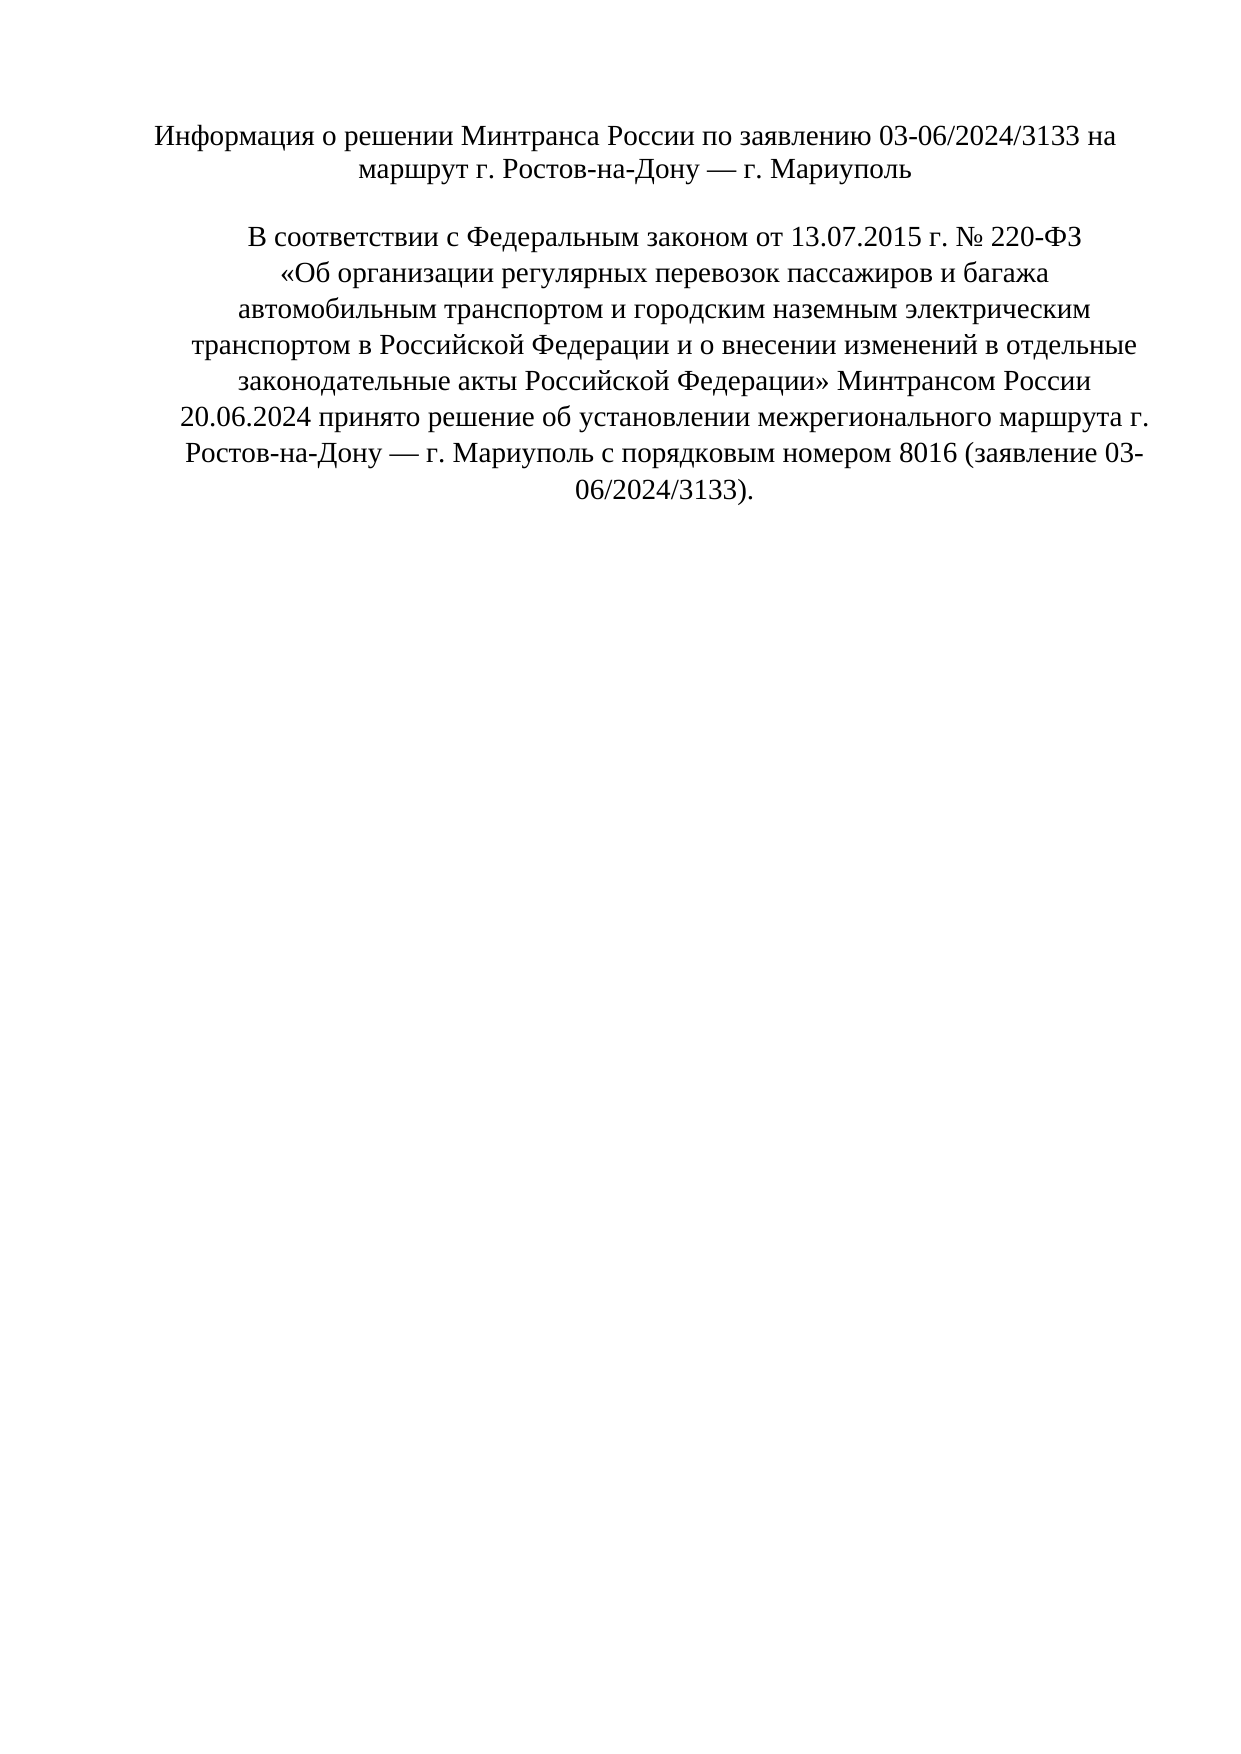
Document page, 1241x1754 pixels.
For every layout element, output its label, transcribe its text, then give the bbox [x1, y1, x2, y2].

text Информация о решении Минтранса России по заявлению 03-06/2024/3133 на маршрут г. Ростов-на-Дону — г. Мариуполь [118, 118, 1152, 185]
text В соответствии с Федеральным законом от 13.07.2015 г. № 220-ФЗ «Об организации регулярных перевозок пассажиров и багажа автомобильным транспортом и городским наземным электрическим транспортом в Российской Федерации и о внесении изменений в отдельные законодательные акты Российской Федерации» Минтрансом России 20.06.2024 принято решение об установлении межрегионального маршрута г. Ростов-на-Дону — г. Мариуполь с порядковым номером 8016 (заявление 03-06/2024/3133). [177, 219, 1152, 505]
